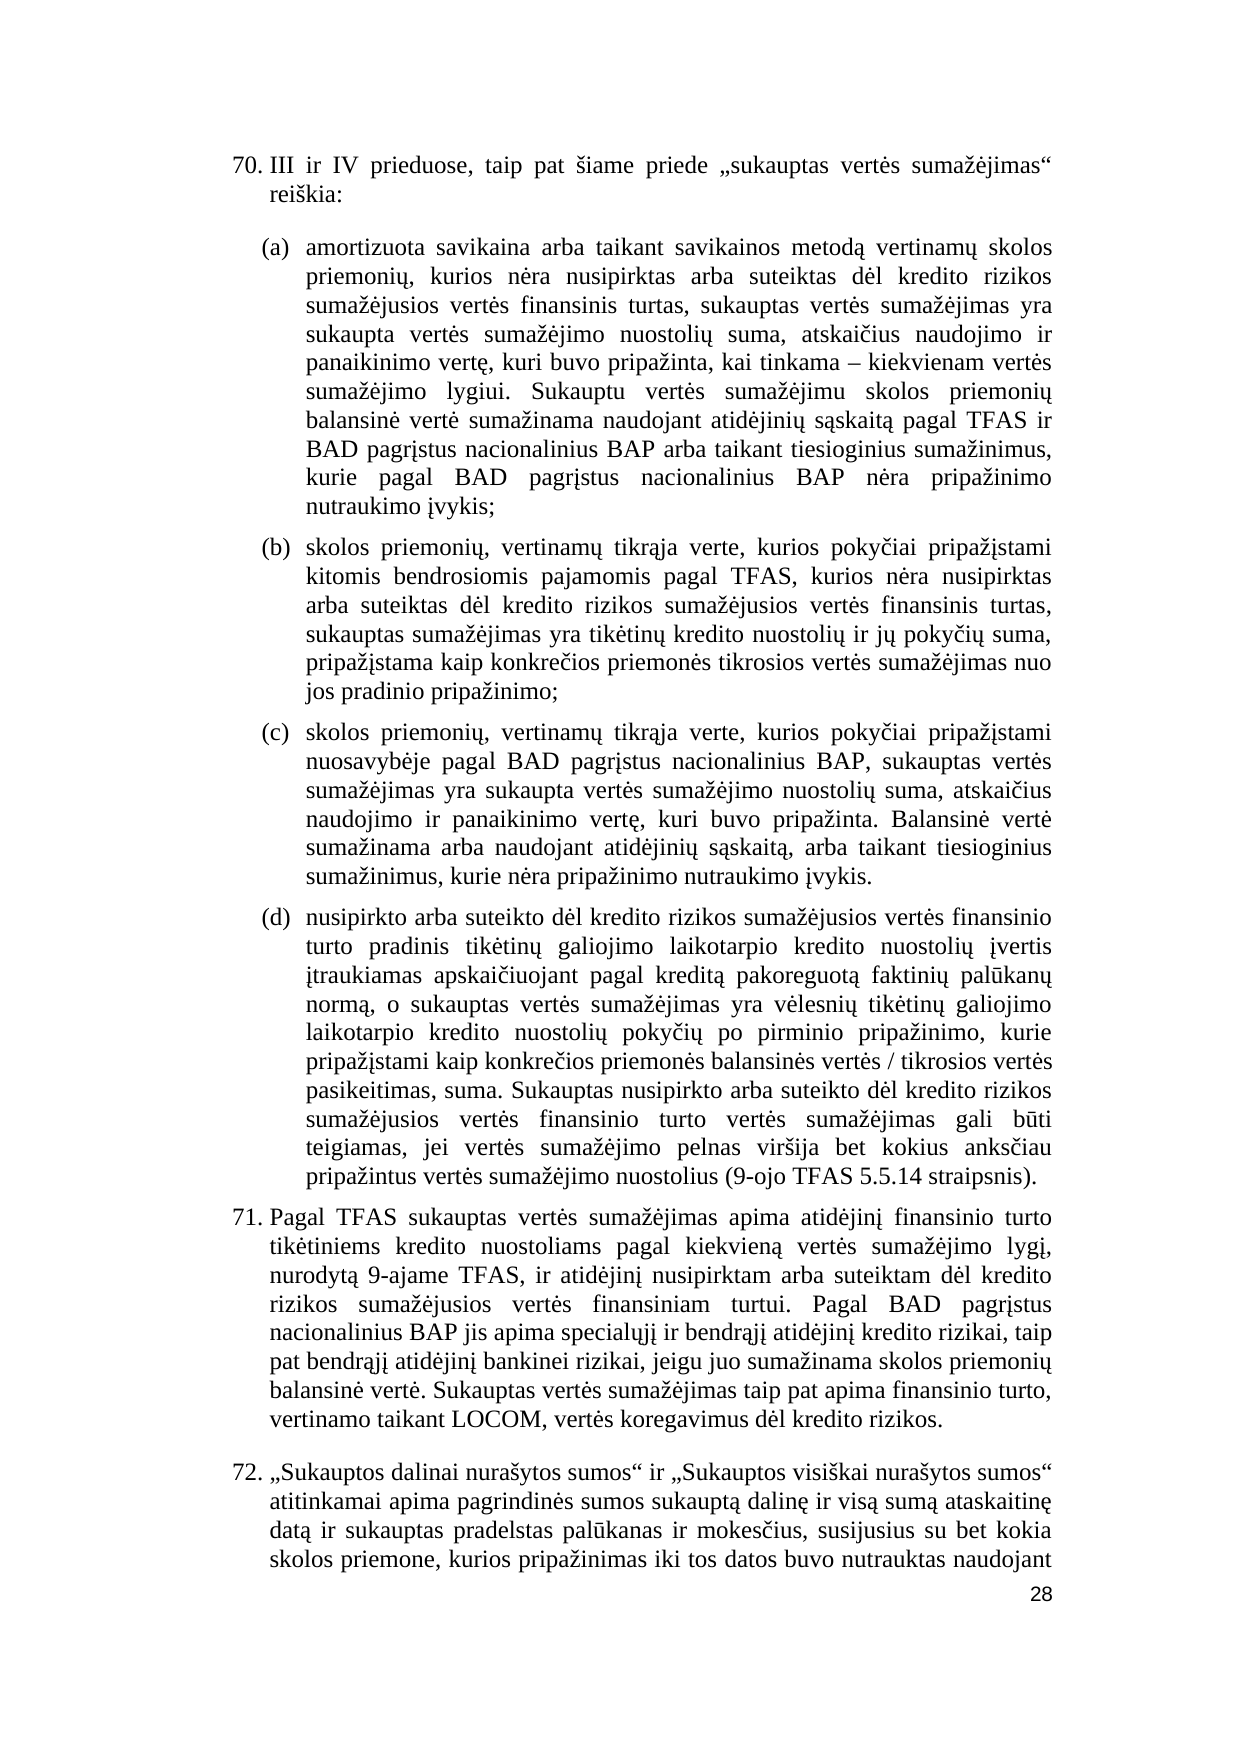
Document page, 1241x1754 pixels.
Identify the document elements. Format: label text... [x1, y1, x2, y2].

list nusipirkto arba suteikto dėl kredito rizikos sumažėjusios vertės finansinio turto pradinis tikėtinų galiojimo laikotarpio kredito nuostolių įvertis įtraukiamas apskaičiuojant pagal kreditą pakoreguotą faktinių palūkanų normą, o sukauptas vertės sumažėjimas yra vėlesnių tikėtinų galiojimo laikotarpio kredito nuostolių pokyčių po pirminio pripažinimo, kurie pripažįstami kaip konkrečios priemonės balansinės vertės / tikrosios vertės pasikeitimas, suma. Sukauptas nusipirkto arba suteikto dėl kredito rizikos sumažėjusios vertės finansinio turto vertės sumažėjimas gali būti teigiamas, jei vertės sumažėjimo pelnas viršija bet kokius anksčiau pripažintus vertės sumažėjimo nuostolius (9-ojo TFAS 5.5.14 straipsnis). [261, 902, 1053, 1190]
list skolos priemonių, vertinamų tikrąja verte, kurios pokyčiai pripažįstami kitomis bendrosiomis pajamomis pagal TFAS, kurios nėra nusipirktas arba suteiktas dėl kredito rizikos sumažėjusios vertės finansinis turtas, sukauptas sumažėjimas yra tikėtinų kredito nuostolių ir jų pokyčių suma, pripažįstama kaip konkrečios priemonės tikrosios vertės sumažėjimas nuo jos pradinio pripažinimo; [261, 532, 1053, 705]
list amortizuota savikaina arba taikant savikainos metodą vertinamų skolos priemonių, kurios nėra nusipirktas arba suteiktas dėl kredito rizikos sumažėjusios vertės finansinis turtas, sukauptas vertės sumažėjimas yra sukaupta vertės sumažėjimo nuostolių suma, atskaičius naudojimo ir panaikinimo vertę, kuri buvo pripažinta, kai tinkama – kiekvienam vertės sumažėjimo lygiui. Sukauptu vertės sumažėjimu skolos priemonių balansinė vertė sumažinama naudojant atidėjinių sąskaitą pagal TFAS ir BAD pagrįstus nacionalinius BAP arba taikant tiesioginius sumažinimus, kurie pagal BAD pagrįstus nacionalinius BAP nėra pripažinimo nutraukimo įvykis; [261, 232, 1053, 520]
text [232, 1457, 1053, 1572]
text III ir IV prieduose, taip pat šiame priede „sukauptas vertės sumažėjimas“ reiškia: [232, 150, 1053, 207]
text Pagal TFAS sukauptas vertės sumažėjimas apima atidėjinį finansinio turto tikėtiniems kredito nuostoliams pagal kiekvieną vertės sumažėjimo lygį, nurodytą 9-ajame TFAS, ir atidėjinį nusipirktam arba suteiktam dėl kredito rizikos sumažėjusios vertės finansiniam turtui. Pagal BAD pagrįstus nacionalinius BAP jis apima specialųjį ir bendrąjį atidėjinį kredito rizikai, taip pat bendrąjį atidėjinį bankinei rizikai, jeigu juo sumažinama skolos priemonių balansinė vertė. Sukauptas vertės sumažėjimas taip pat apima finansinio turto, vertinamo taikant LOCOM, vertės koregavimus dėl kredito rizikos. [232, 1202, 1053, 1432]
list skolos priemonių, vertinamų tikrąja verte, kurios pokyčiai pripažįstami nuosavybėje pagal BAD pagrįstus nacionalinius BAP, sukauptas vertės sumažėjimas yra sukaupta vertės sumažėjimo nuostolių suma, atskaičius naudojimo ir panaikinimo vertę, kuri buvo pripažinta. Balansinė vertė sumažinama arba naudojant atidėjinių sąskaitą, arba taikant tiesioginius sumažinimus, kurie nėra pripažinimo nutraukimo įvykis. [261, 717, 1053, 890]
